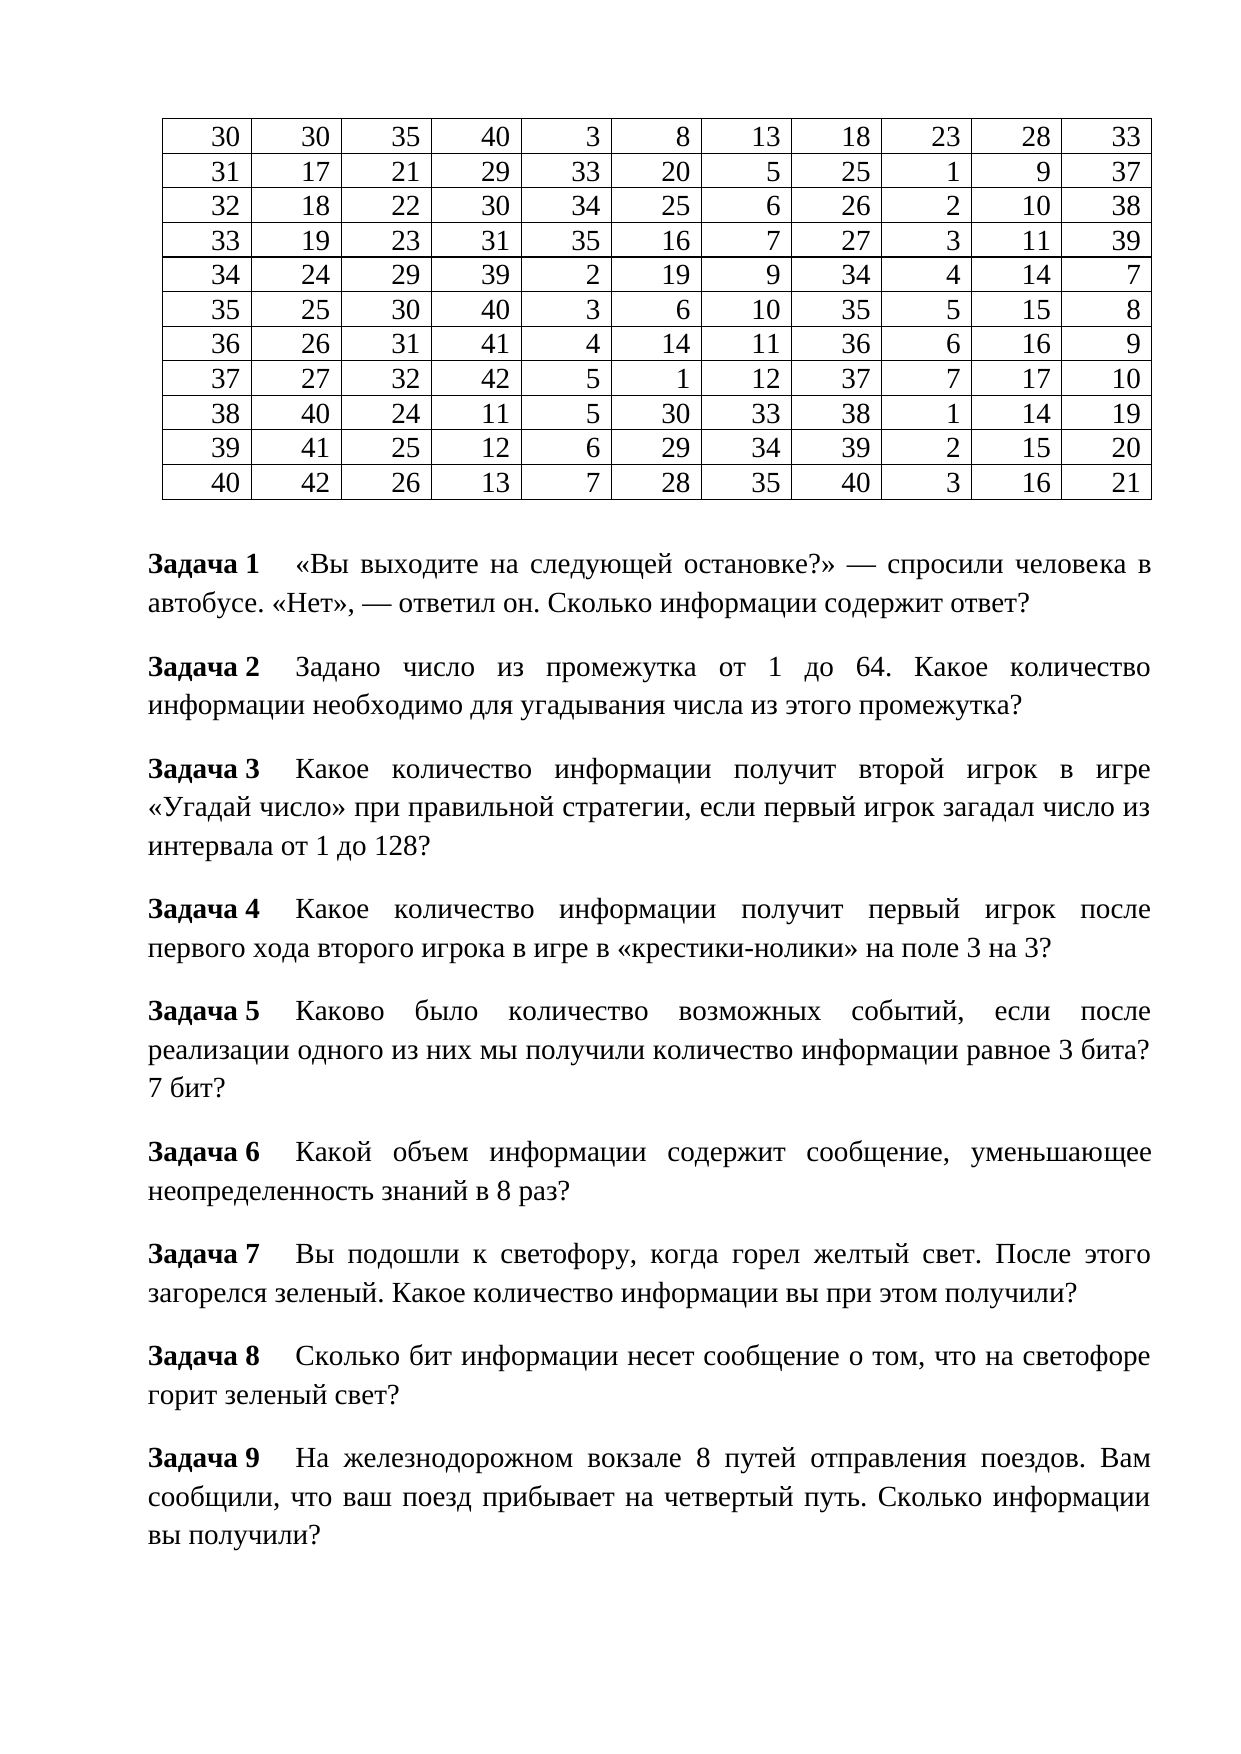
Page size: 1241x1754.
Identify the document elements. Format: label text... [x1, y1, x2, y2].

table_cell 13 [702, 119, 791, 153]
table_cell 31 [432, 223, 521, 256]
table_cell 30 [163, 119, 251, 153]
table_cell 33 [1062, 119, 1151, 153]
table_cell 24 [342, 396, 431, 429]
table_cell 5 [522, 396, 611, 429]
table_cell 30 [432, 188, 521, 222]
table_cell 5 [522, 361, 611, 395]
table_cell 9 [972, 154, 1061, 187]
table_cell 24 [252, 258, 341, 291]
list Сколько бит информации несет сообщение о том, что на светофоре горит зеленый свет? [148, 1338, 1152, 1410]
table_cell 29 [342, 258, 431, 291]
table_cell 34 [792, 258, 881, 291]
list Каково было количество возможных событий, если после реализации одного из них мы получили количество информации равное 3 бита? 7 бит? [148, 993, 1152, 1104]
table_cell 15 [972, 292, 1061, 326]
table_cell 40 [432, 292, 521, 326]
table_cell 34 [522, 188, 611, 222]
table_cell 17 [972, 361, 1061, 395]
table_cell 37 [792, 361, 881, 395]
table_cell 39 [432, 258, 521, 291]
table_cell 39 [1062, 223, 1151, 256]
table_cell 6 [522, 430, 611, 464]
table_cell 5 [882, 292, 971, 326]
table_cell 15 [972, 430, 1061, 464]
table_cell 19 [1062, 396, 1151, 429]
table_cell 2 [882, 430, 971, 464]
table_cell 2 [522, 258, 611, 291]
table_cell 7 [1062, 258, 1151, 291]
table_cell 8 [1062, 292, 1151, 326]
table_cell 40 [432, 119, 521, 153]
table_cell 5 [702, 154, 791, 187]
list Какой объем информации содержит сообщение, уменьшающее неопределенность знаний в 8 раз? [148, 1134, 1152, 1206]
table_cell 20 [1062, 430, 1151, 464]
table_cell 3 [882, 465, 971, 498]
table_cell 11 [702, 327, 791, 360]
table_cell 26 [342, 465, 431, 498]
table_cell 14 [972, 396, 1061, 429]
table_cell 4 [522, 327, 611, 360]
table_cell 27 [792, 223, 881, 256]
table_cell 36 [163, 327, 251, 360]
list «Вы выходите на следующей остановке?» — спросили человека в автобусе. «Нет», — ответил он. Сколько информации содержит ответ? [148, 547, 1152, 619]
table_cell 31 [163, 154, 251, 187]
table_cell 26 [792, 188, 881, 222]
table_cell 36 [792, 327, 881, 360]
table_cell 40 [792, 465, 881, 498]
table_cell 26 [252, 327, 341, 360]
table_cell 13 [432, 465, 521, 498]
table_cell 23 [882, 119, 971, 153]
table_cell 37 [1062, 154, 1151, 187]
table_cell 38 [1062, 188, 1151, 222]
table_cell 10 [972, 188, 1061, 222]
table_cell 33 [522, 154, 611, 187]
table_cell 7 [522, 465, 611, 498]
table_cell 42 [252, 465, 341, 498]
table_cell 3 [522, 119, 611, 153]
table_cell 4 [882, 258, 971, 291]
table_cell 39 [163, 430, 251, 464]
table_cell 42 [432, 361, 521, 395]
table_cell 35 [342, 119, 431, 153]
table_cell 18 [252, 188, 341, 222]
table_cell 34 [702, 430, 791, 464]
table_cell 12 [432, 430, 521, 464]
table_cell 3 [522, 292, 611, 326]
table_cell 25 [252, 292, 341, 326]
list Какое количество информации получит первый игрок после первого хода второго игрока в игре в «крестики-нолики» на поле 3 на 3? [148, 891, 1152, 963]
table_cell 10 [702, 292, 791, 326]
table_cell 10 [1062, 361, 1151, 395]
list Вы подошли к светофору, когда горел желтый свет. После этого загорелся зеленый. Какое количество информации вы при этом получили? [148, 1236, 1152, 1308]
table_cell 25 [612, 188, 701, 222]
list Какое количество информации получит второй игрок в игре «Угадай число» при правильной стратегии, если первый игрок загадал число из интервала от 1 до 128? [148, 751, 1152, 861]
table_cell 17 [252, 154, 341, 187]
table_cell 6 [882, 327, 971, 360]
table_cell 14 [612, 327, 701, 360]
table_cell 27 [252, 361, 341, 395]
table_cell 37 [163, 361, 251, 395]
table_cell 16 [972, 465, 1061, 498]
table_cell 14 [972, 258, 1061, 291]
table_cell 6 [702, 188, 791, 222]
table_cell 9 [702, 258, 791, 291]
table_cell 30 [612, 396, 701, 429]
list На железнодорожном вокзале 8 путей отправления поездов. Вам сообщили, что ваш поезд прибывает на четвертый путь. Сколько информации вы получили? [148, 1440, 1152, 1551]
table_cell 12 [702, 361, 791, 395]
table_cell 39 [792, 430, 881, 464]
table_cell 31 [342, 327, 431, 360]
table_cell 6 [612, 292, 701, 326]
table_cell 19 [252, 223, 341, 256]
table_cell 1 [612, 361, 701, 395]
table_cell 16 [972, 327, 1061, 360]
table_cell 34 [163, 258, 251, 291]
table_cell 21 [1062, 465, 1151, 498]
table_cell 41 [252, 430, 341, 464]
table_cell 33 [702, 396, 791, 429]
table_cell 35 [792, 292, 881, 326]
table_cell 35 [522, 223, 611, 256]
table_cell 16 [612, 223, 701, 256]
list Задано число из промежутка от 1 до 64. Какое количество информации необходимо для угадывания числа из этого промежутка? [148, 649, 1152, 721]
table_cell 22 [342, 188, 431, 222]
table_cell 1 [882, 396, 971, 429]
table_cell 20 [612, 154, 701, 187]
table_cell 32 [342, 361, 431, 395]
table_cell 9 [1062, 327, 1151, 360]
table_cell 32 [163, 188, 251, 222]
table_cell 8 [612, 119, 701, 153]
table_cell 7 [702, 223, 791, 256]
table_cell 30 [252, 119, 341, 153]
table_cell 7 [882, 361, 971, 395]
table_cell 18 [792, 119, 881, 153]
table_cell 28 [612, 465, 701, 498]
table_cell 40 [163, 465, 251, 498]
table_cell 11 [972, 223, 1061, 256]
table_cell 35 [702, 465, 791, 498]
table_cell 25 [792, 154, 881, 187]
table_cell 3 [882, 223, 971, 256]
table_cell 40 [252, 396, 341, 429]
table_cell 25 [342, 430, 431, 464]
table_cell 28 [972, 119, 1061, 153]
table_cell 30 [342, 292, 431, 326]
table_cell 29 [612, 430, 701, 464]
table_cell 38 [163, 396, 251, 429]
table_cell 41 [432, 327, 521, 360]
table_cell 11 [432, 396, 521, 429]
table_cell 1 [882, 154, 971, 187]
table_cell 19 [612, 258, 701, 291]
table_cell 2 [882, 188, 971, 222]
table_cell 38 [792, 396, 881, 429]
table_cell 35 [163, 292, 251, 326]
table_cell 23 [342, 223, 431, 256]
table_cell 33 [163, 223, 251, 256]
table_cell 29 [432, 154, 521, 187]
table_cell 21 [342, 154, 431, 187]
